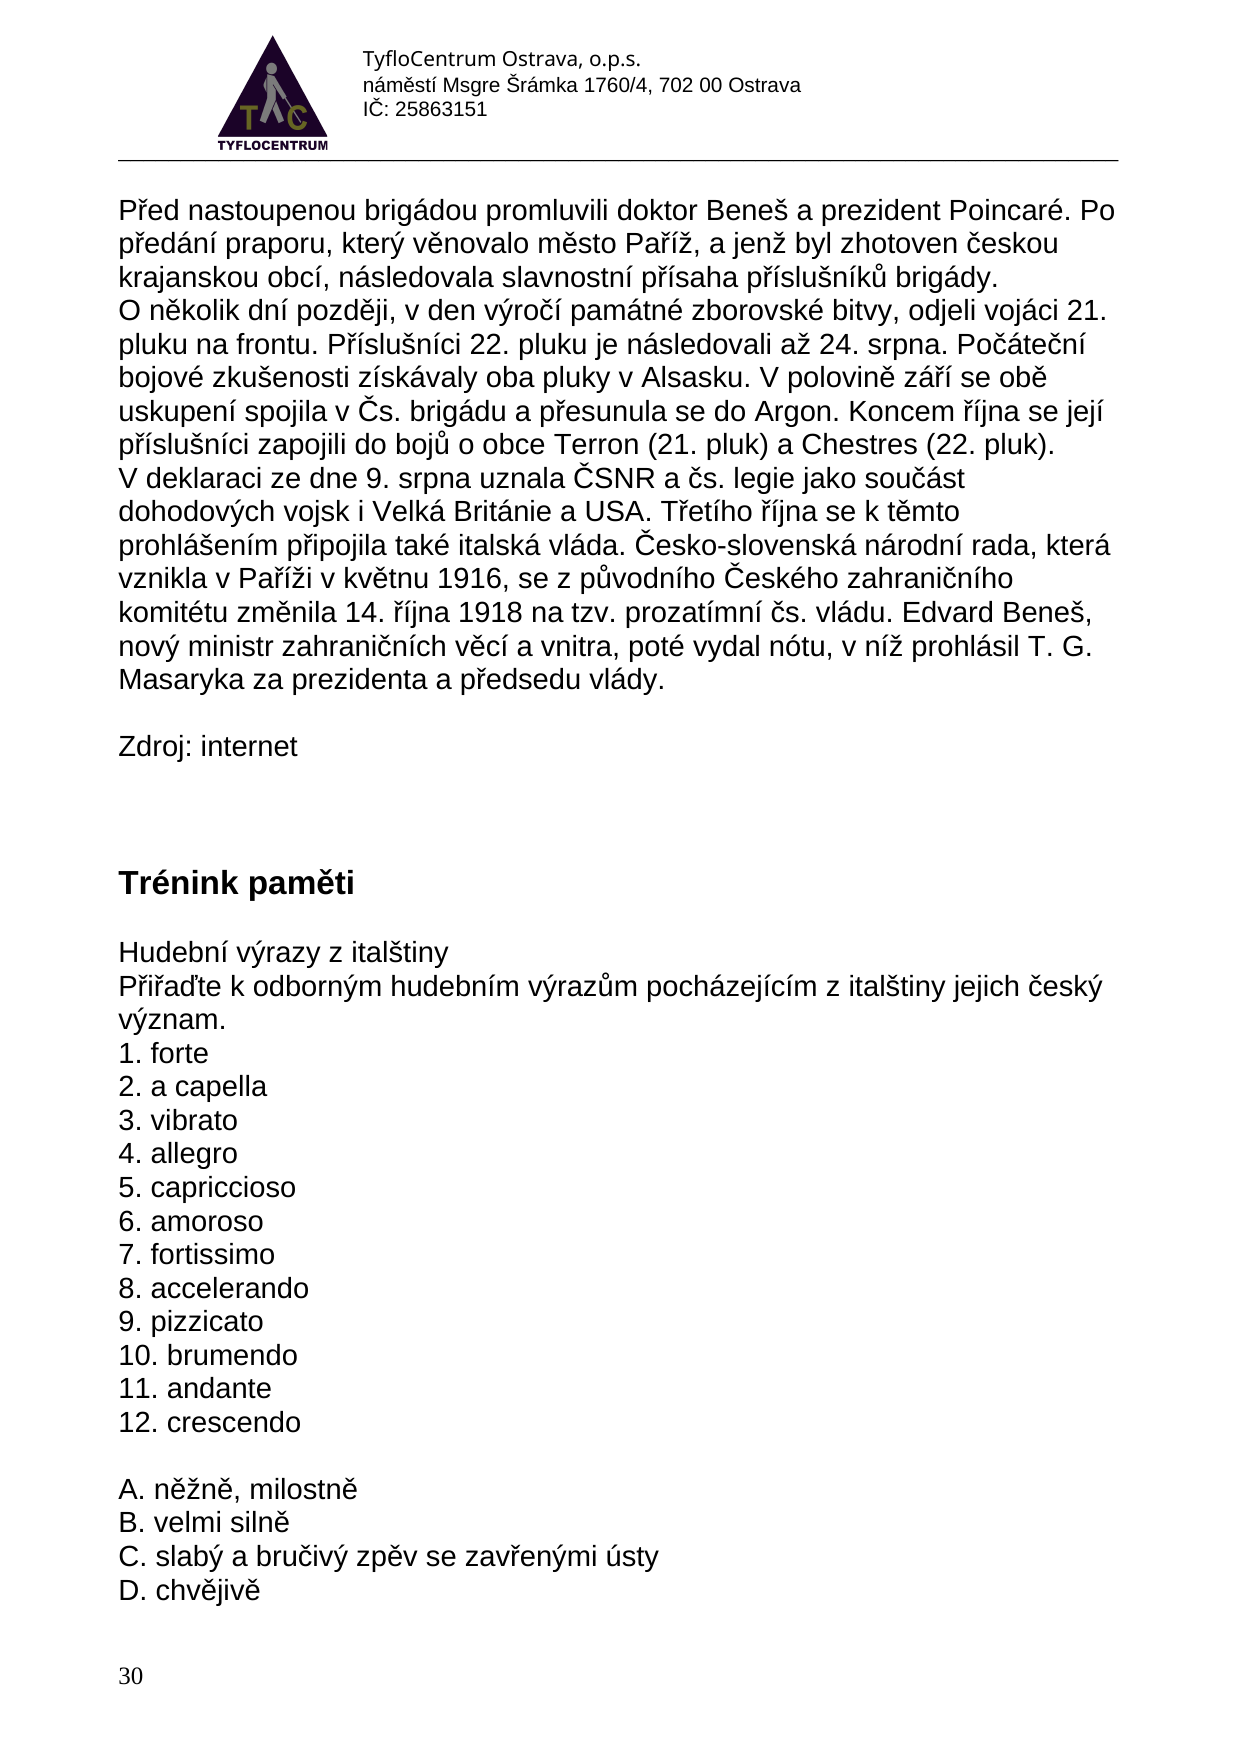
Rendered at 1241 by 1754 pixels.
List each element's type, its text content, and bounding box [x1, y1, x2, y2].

text O několik dní později, v den výročí památné zborovské bitvy, odjeli vojáci 21. pluku na frontu. Příslušníci 22. pluku je následovali až 24. srpna. Počáteční bojové zkušenosti získávaly oba pluky v Alsasku. V polovině září se obě uskupení spojila v Čs. brigádu a přesunula se do Argon. Koncem října se její příslušníci zapojili do bojů o obce Terron (21. pluk) a Chestres (22. pluk). [118, 293, 1122, 461]
text 7. fortissimo [118, 1237, 1122, 1271]
text V deklaraci ze dne 9. srpna uznala ČSNR a čs. legie jako součást dohodových vojsk i Velká Británie a USA. Třetího října se k těmto prohlášením připojila také italská vláda. Česko-slovenská národní rada, která vznikla v Paříži v květnu 1916, se z původního Českého zahraničního komitétu změnila 14. října 1918 na tzv. prozatímní čs. vládu. Edvard Beneš, nový ministr zahraničních věcí a vnitra, poté vydal nótu, v níž prohlásil T. G. Masaryka za prezidenta a předsedu vlády. [118, 461, 1122, 696]
text 10. brumendo [118, 1338, 1122, 1371]
text Přiřaďte k odborným hudebním výrazům pocházejícím z italštiny jejich český význam. [118, 969, 1122, 1036]
text Hudební výrazy z italštiny [118, 935, 1122, 969]
text 6. amoroso [118, 1204, 1122, 1237]
text 4. allegro [118, 1137, 1122, 1170]
text 8. accelerando [118, 1271, 1122, 1304]
text 5. capriccioso [118, 1170, 1122, 1204]
text 3. vibrato [118, 1103, 1122, 1137]
text 12. crescendo [118, 1405, 1122, 1438]
text A. něžně, milostně [118, 1472, 1122, 1506]
text Zdroj: internet [118, 729, 1122, 763]
text Trénink paměti [118, 863, 1122, 902]
text 9. pizzicato [118, 1304, 1122, 1338]
text D. chvějivě [118, 1573, 1122, 1606]
text B. velmi silně [118, 1506, 1122, 1539]
text C. slabý a bručivý zpěv se zavřenými ústy [118, 1539, 1122, 1573]
text 2. a capella [118, 1069, 1122, 1103]
text 1. forte [118, 1036, 1122, 1069]
text 11. andante [118, 1371, 1122, 1405]
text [118, 192, 1122, 293]
